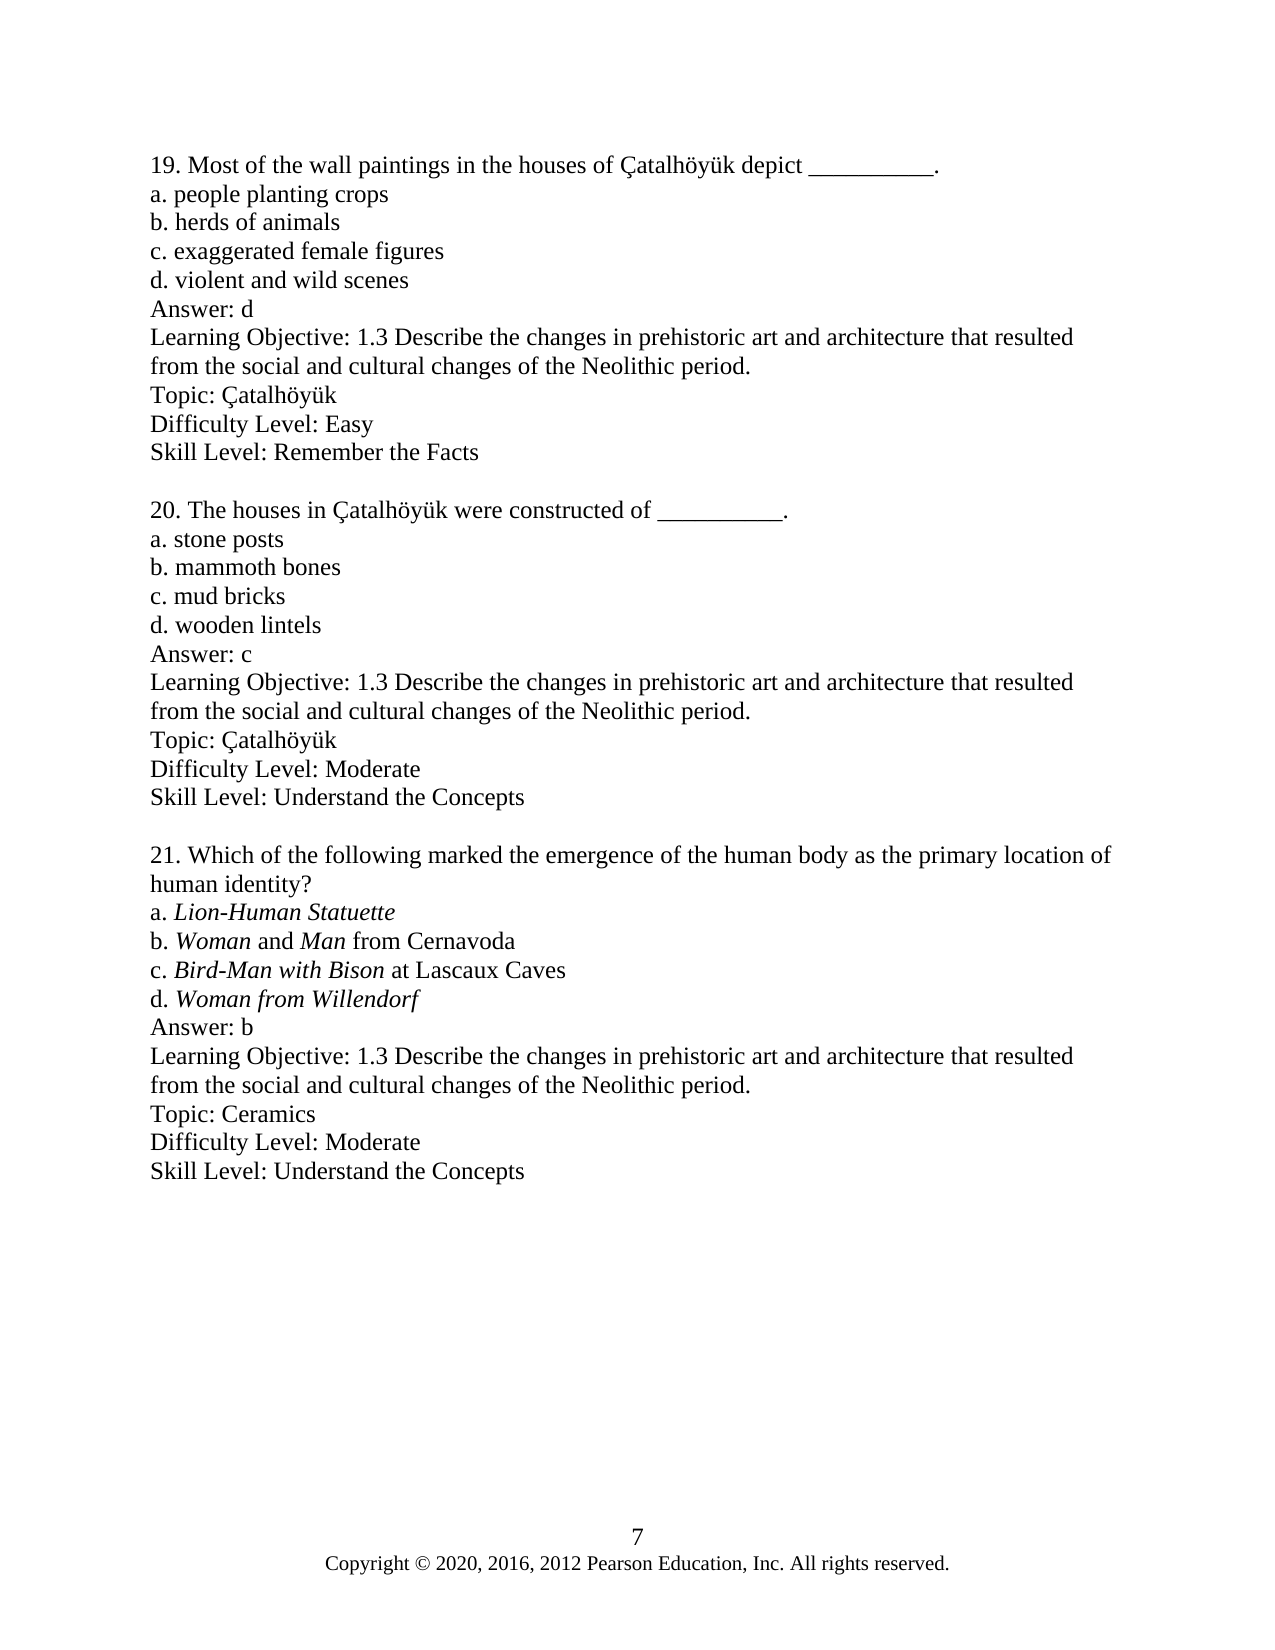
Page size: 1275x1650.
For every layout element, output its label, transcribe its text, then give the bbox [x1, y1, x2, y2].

text Skill Level: Remember the Facts [150, 437, 1125, 466]
text Topic: Çatalhöyük [150, 725, 1125, 754]
text 21. Which of the following marked the emergence of the human body as the primary location of human identity? [150, 840, 1125, 897]
text Topic: Çatalhöyük [150, 380, 1125, 409]
text Answer: d [150, 294, 1125, 322]
text Difficulty Level: Moderate [150, 1127, 1125, 1156]
text Difficulty Level: Easy [150, 409, 1125, 437]
text Answer: b [150, 1012, 1125, 1041]
text 19. Most of the wall paintings in the houses of Çatalhöyük depict __________. [150, 150, 1125, 179]
text 20. The houses in Çatalhöyük were constructed of __________. [150, 495, 1125, 524]
text a. people planting crops [150, 179, 1125, 207]
text c. mud bricks [150, 581, 1125, 610]
text c. exaggerated female figures [150, 236, 1125, 265]
text b. mammoth bones [150, 552, 1125, 581]
text d. violent and wild scenes [150, 265, 1125, 294]
text Skill Level: Understand the Concepts [150, 782, 1125, 811]
text b. herds of animals [150, 207, 1125, 236]
text Topic: Ceramics [150, 1099, 1125, 1127]
text d. Woman from Willendorf [150, 984, 1125, 1012]
text b. Woman and Man from Cernavoda [150, 926, 1125, 955]
text Skill Level: Understand the Concepts [150, 1156, 1125, 1185]
text Answer: c [150, 639, 1125, 667]
text a. stone posts [150, 524, 1125, 552]
text Difficulty Level: Moderate [150, 754, 1125, 782]
text d. wooden lintels [150, 610, 1125, 639]
text a. Lion-Human Statuette [150, 897, 1125, 926]
text c. Bird-Man with Bison at Lascaux Caves [150, 955, 1125, 984]
